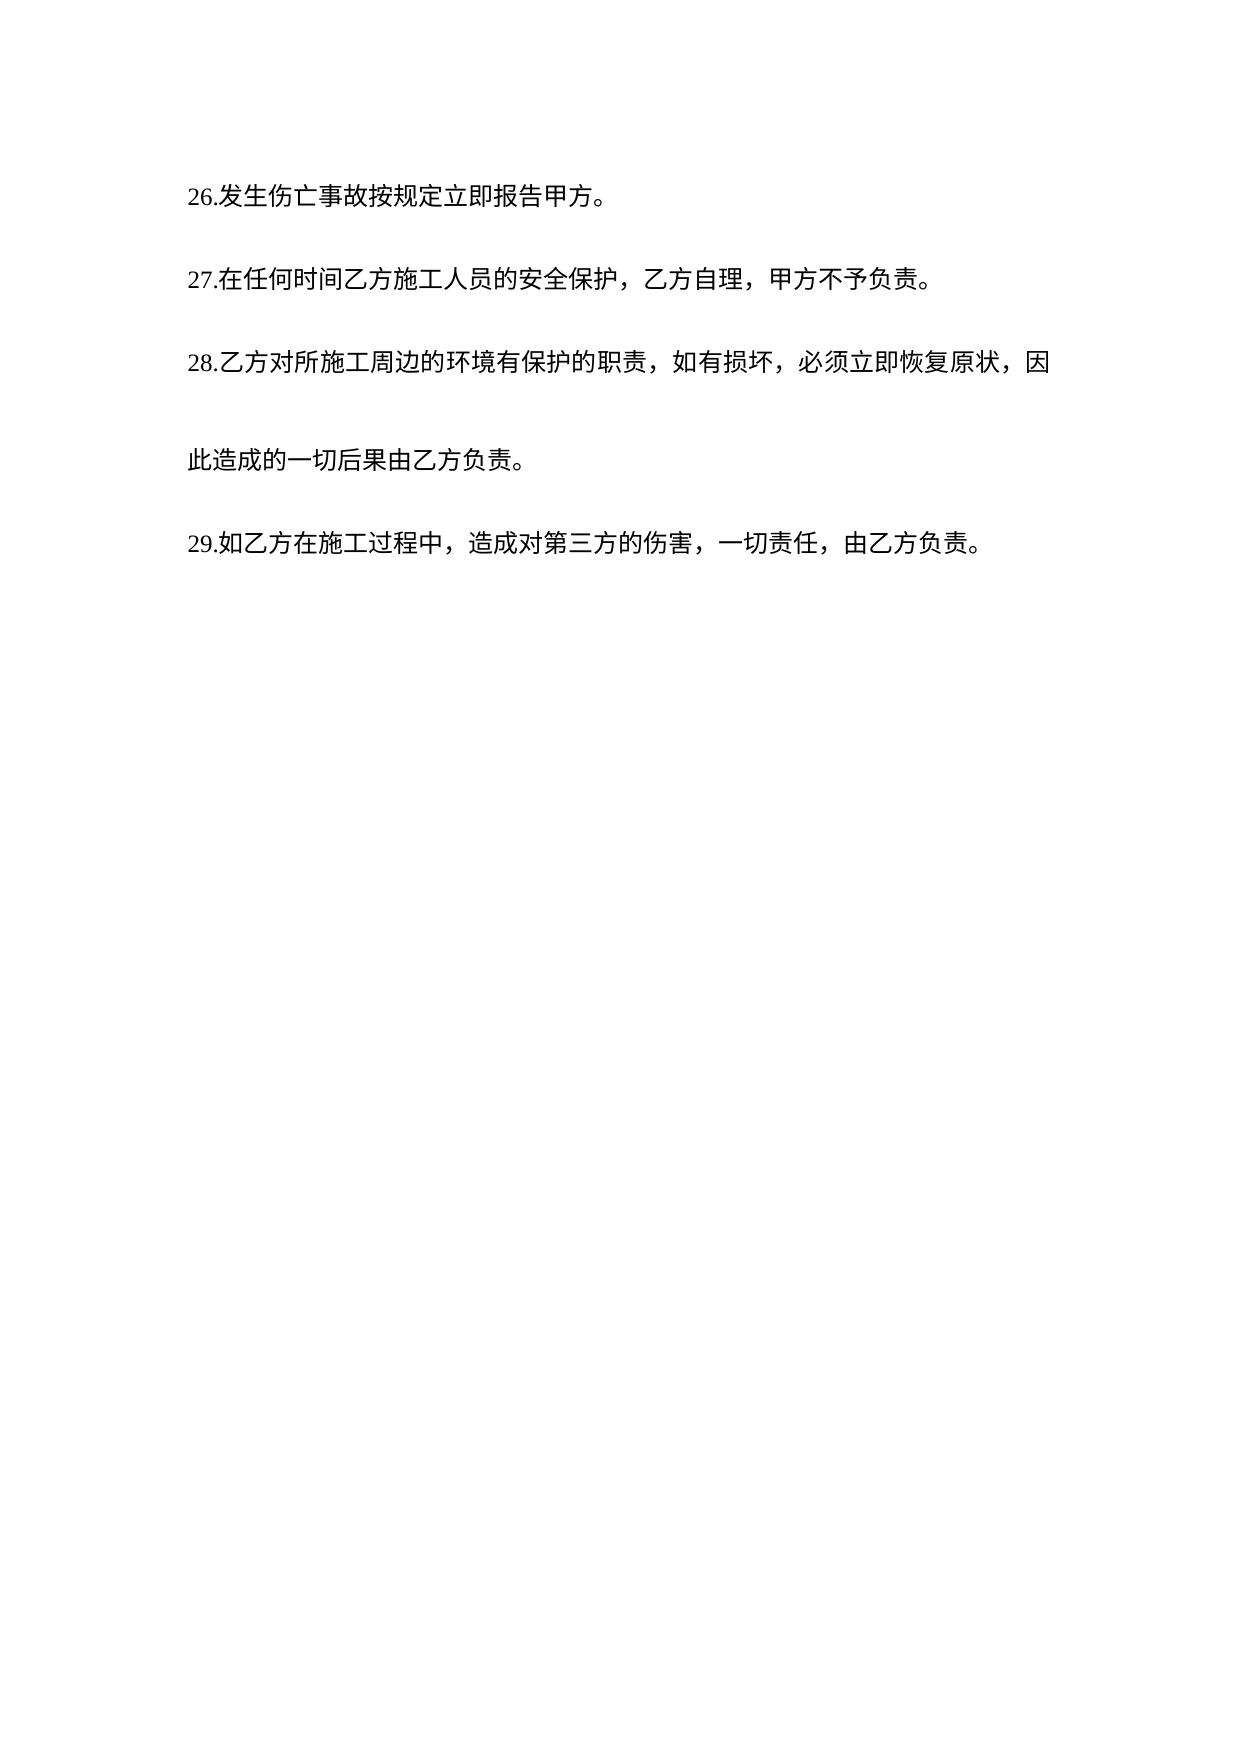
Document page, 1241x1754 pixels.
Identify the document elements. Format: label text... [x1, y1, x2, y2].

text 26.发生伤亡事故按规定立即报告甲方。 [187, 162, 1053, 227]
text 29.如乙方在施工过程中，造成对第三方的伤害，一切责任，由乙方负责。 [187, 509, 1053, 574]
text 28.乙方对所施工周边的环境有保护的职责，如有损坏，必须立即恢复原状，因此造成的一切后果由乙方负责。 [187, 328, 1053, 491]
text 27.在任何时间乙方施工人员的安全保护，乙方自理，甲方不予负责。 [187, 245, 1053, 310]
